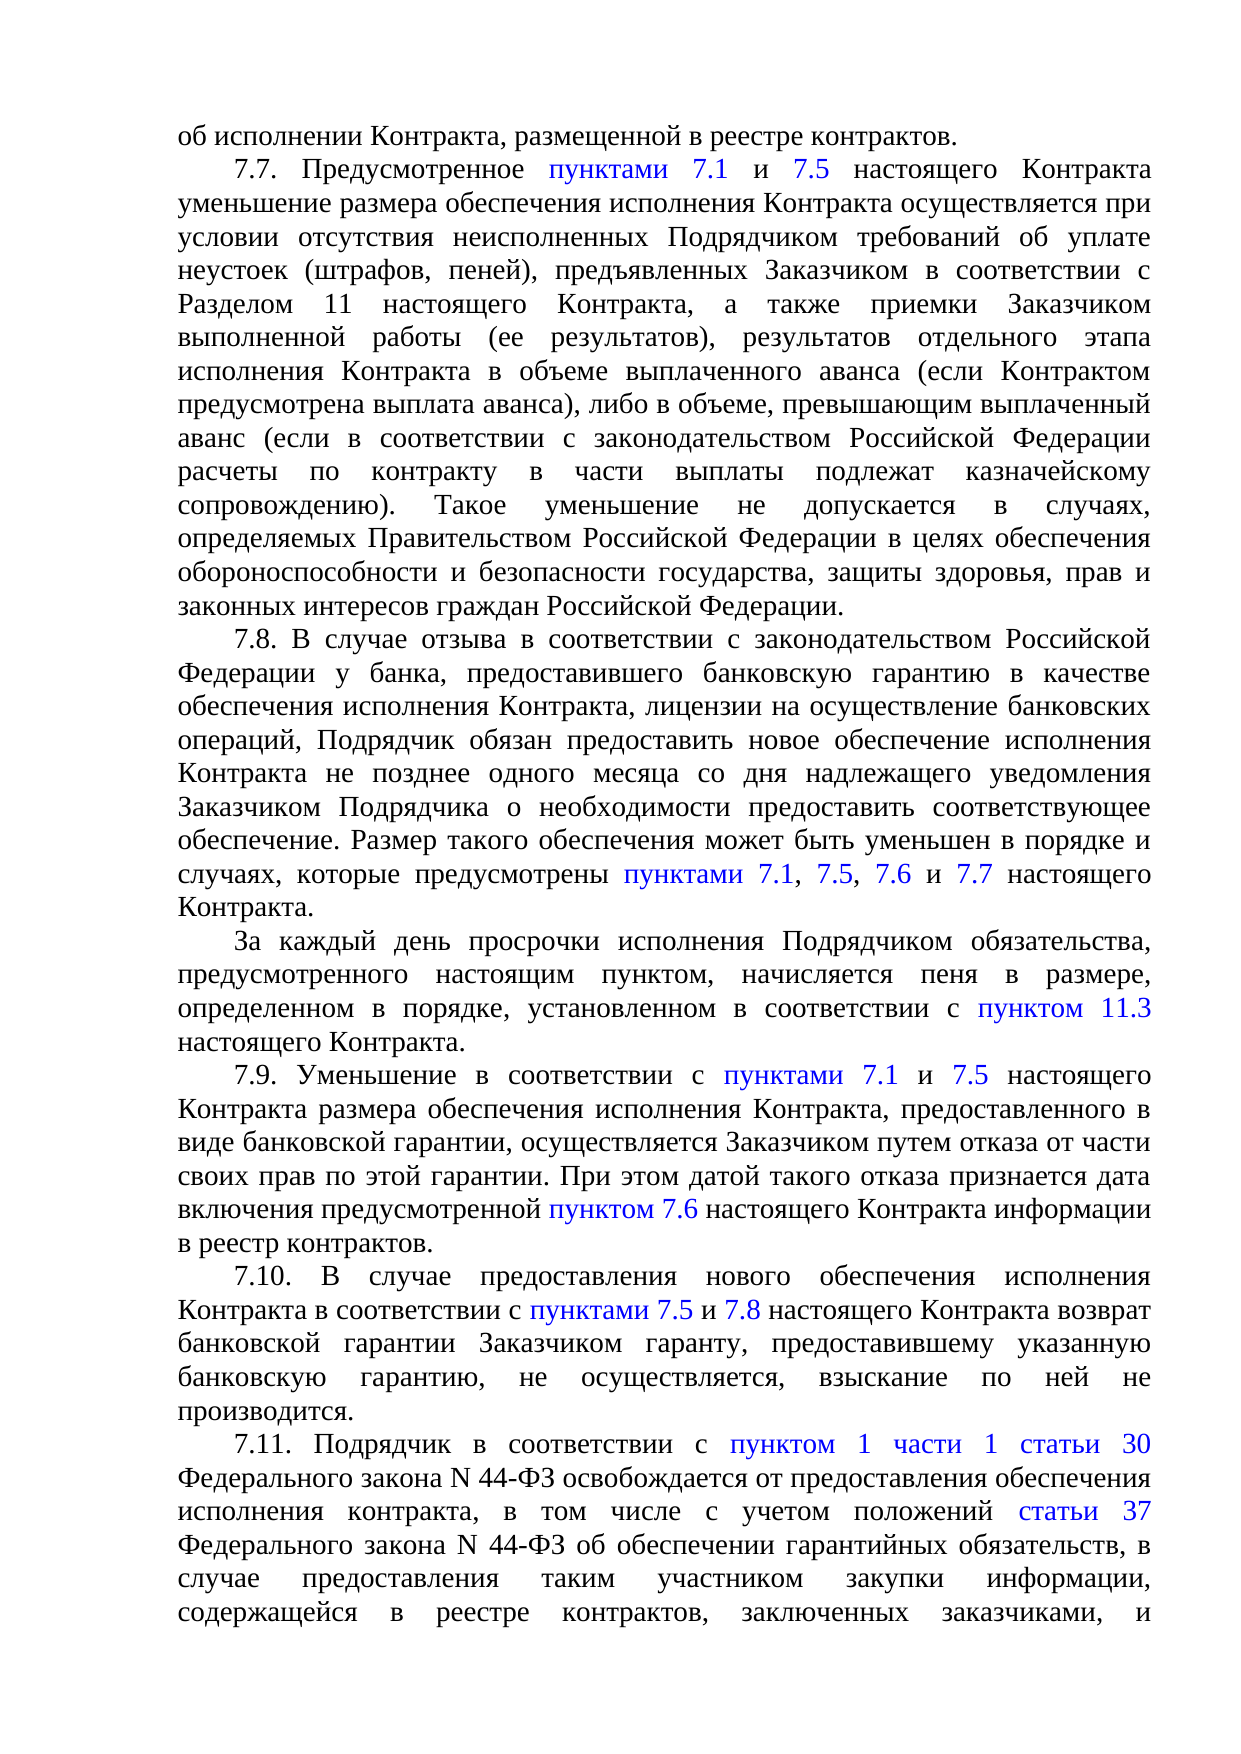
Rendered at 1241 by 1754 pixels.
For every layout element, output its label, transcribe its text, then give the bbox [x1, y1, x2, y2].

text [177, 118, 1152, 152]
text 7.8. В случае отзыва в соответствии с законодательством Российской Федерации у банка, предоставившего банковскую гарантию в качестве обеспечения исполнения Контракта, лицензии на осуществление банковских операций, Подрядчик обязан предоставить новое обеспечение исполнения Контракта не позднее одного месяца со дня надлежащего уведомления Заказчиком Подрядчика о необходимости предоставить соответствующее обеспечение. Размер такого обеспечения может быть уменьшен в порядке и случаях, которые предусмотрены пунктами 7.1, 7.5, 7.6 и 7.7 настоящего Контракта. [177, 621, 1152, 923]
text 7.9. Уменьшение в соответствии с пунктами 7.1 и 7.5 настоящего Контракта размера обеспечения исполнения Контракта, предоставленного в виде банковской гарантии, осуществляется Заказчиком путем отказа от части своих прав по этой гарантии. При этом датой такого отказа признается дата включения предусмотренной пунктом 7.6 настоящего Контракта информации в реестр контрактов. [177, 1057, 1152, 1258]
text 7.10. В случае предоставления нового обеспечения исполнения Контракта в соответствии с пунктами 7.5 и 7.8 настоящего Контракта возврат банковской гарантии Заказчиком гаранту, предоставившему указанную банковскую гарантию, не осуществляется, взыскание по ней не производится. [177, 1258, 1152, 1426]
text За каждый день просрочки исполнения Подрядчиком обязательства, предусмотренного настоящим пунктом, начисляется пеня в размере, определенном в порядке, установленном в соответствии с пунктом 11.3 настоящего Контракта. [177, 923, 1152, 1057]
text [177, 1426, 1152, 1627]
text 7.7. Предусмотренное пунктами 7.1 и 7.5 настоящего Контракта уменьшение размера обеспечения исполнения Контракта осуществляется при условии отсутствия неисполненных Подрядчиком требований об уплате неустоек (штрафов, пеней), предъявленных Заказчиком в соответствии с Разделом 11 настоящего Контракта, а также приемки Заказчиком выполненной работы (ее результатов), результатов отдельного этапа исполнения Контракта в объеме выплаченного аванса (если Контрактом предусмотрена выплата аванса), либо в объеме, превышающим выплаченный аванс (если в соответствии с законодательством Российской Федерации расчеты по контракту в части выплаты подлежат казначейскому сопровождению). Такое уменьшение не допускается в случаях, определяемых Правительством Российской Федерации в целях обеспечения обороноспособности и безопасности государства, защиты здоровья, прав и законных интересов граждан Российской Федерации. [177, 152, 1152, 621]
